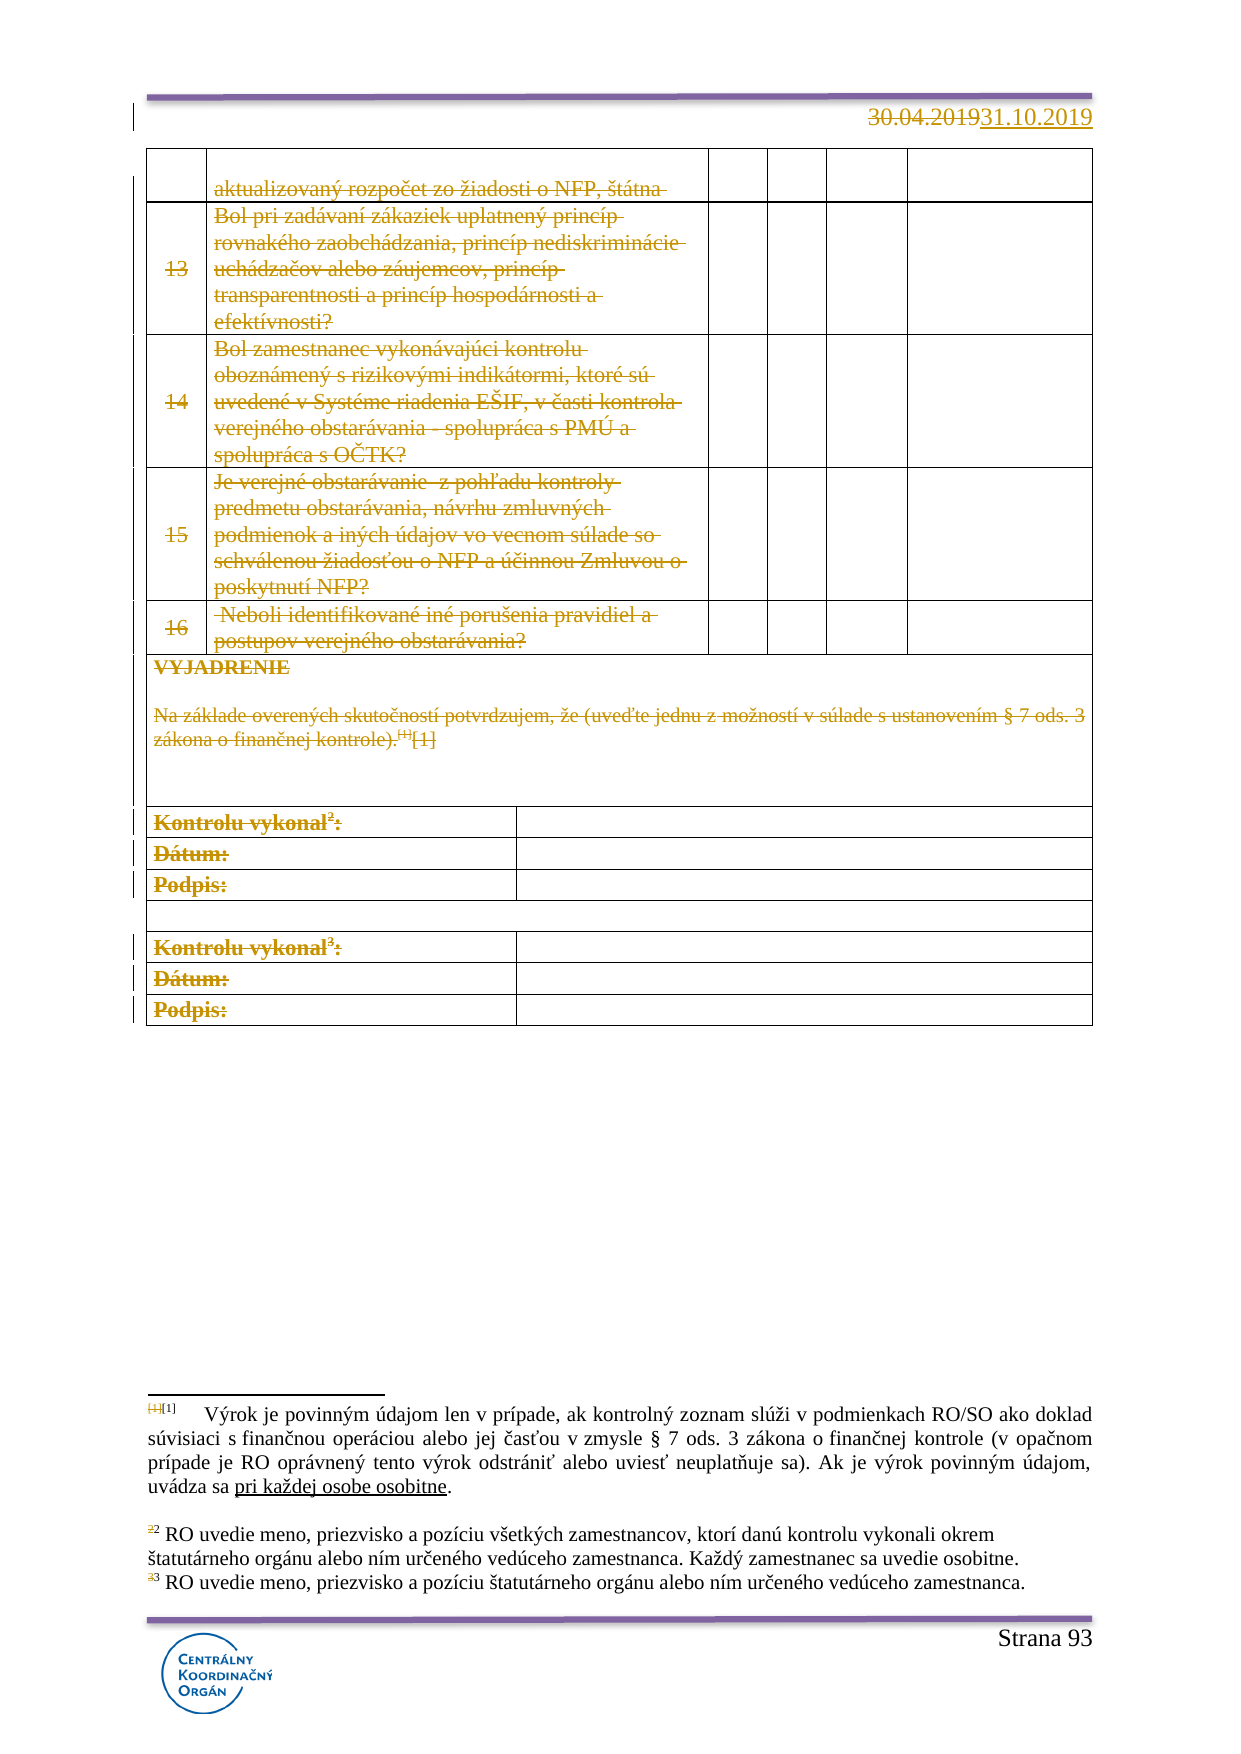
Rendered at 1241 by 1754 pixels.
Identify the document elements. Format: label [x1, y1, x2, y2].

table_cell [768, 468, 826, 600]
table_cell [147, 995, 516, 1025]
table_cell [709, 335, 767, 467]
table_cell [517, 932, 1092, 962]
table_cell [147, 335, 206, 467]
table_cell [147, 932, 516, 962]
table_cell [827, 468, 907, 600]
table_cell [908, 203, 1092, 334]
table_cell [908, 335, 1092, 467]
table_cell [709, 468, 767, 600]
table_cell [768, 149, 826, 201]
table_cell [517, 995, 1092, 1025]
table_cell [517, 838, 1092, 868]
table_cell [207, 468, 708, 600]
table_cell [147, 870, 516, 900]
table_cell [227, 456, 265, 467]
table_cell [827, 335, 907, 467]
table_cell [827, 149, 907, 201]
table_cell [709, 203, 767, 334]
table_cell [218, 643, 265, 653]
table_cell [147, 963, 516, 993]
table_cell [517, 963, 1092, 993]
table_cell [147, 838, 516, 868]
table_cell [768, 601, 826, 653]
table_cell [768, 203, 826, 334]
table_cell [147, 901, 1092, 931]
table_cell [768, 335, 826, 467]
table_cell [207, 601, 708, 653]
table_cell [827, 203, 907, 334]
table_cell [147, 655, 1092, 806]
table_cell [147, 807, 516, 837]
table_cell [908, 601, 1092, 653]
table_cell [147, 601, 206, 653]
picture [159, 1631, 272, 1713]
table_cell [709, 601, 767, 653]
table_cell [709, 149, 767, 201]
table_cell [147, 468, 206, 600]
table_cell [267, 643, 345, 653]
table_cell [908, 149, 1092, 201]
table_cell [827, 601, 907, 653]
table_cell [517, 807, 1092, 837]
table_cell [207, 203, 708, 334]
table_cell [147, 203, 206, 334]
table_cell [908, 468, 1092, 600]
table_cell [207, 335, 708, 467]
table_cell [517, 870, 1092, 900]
